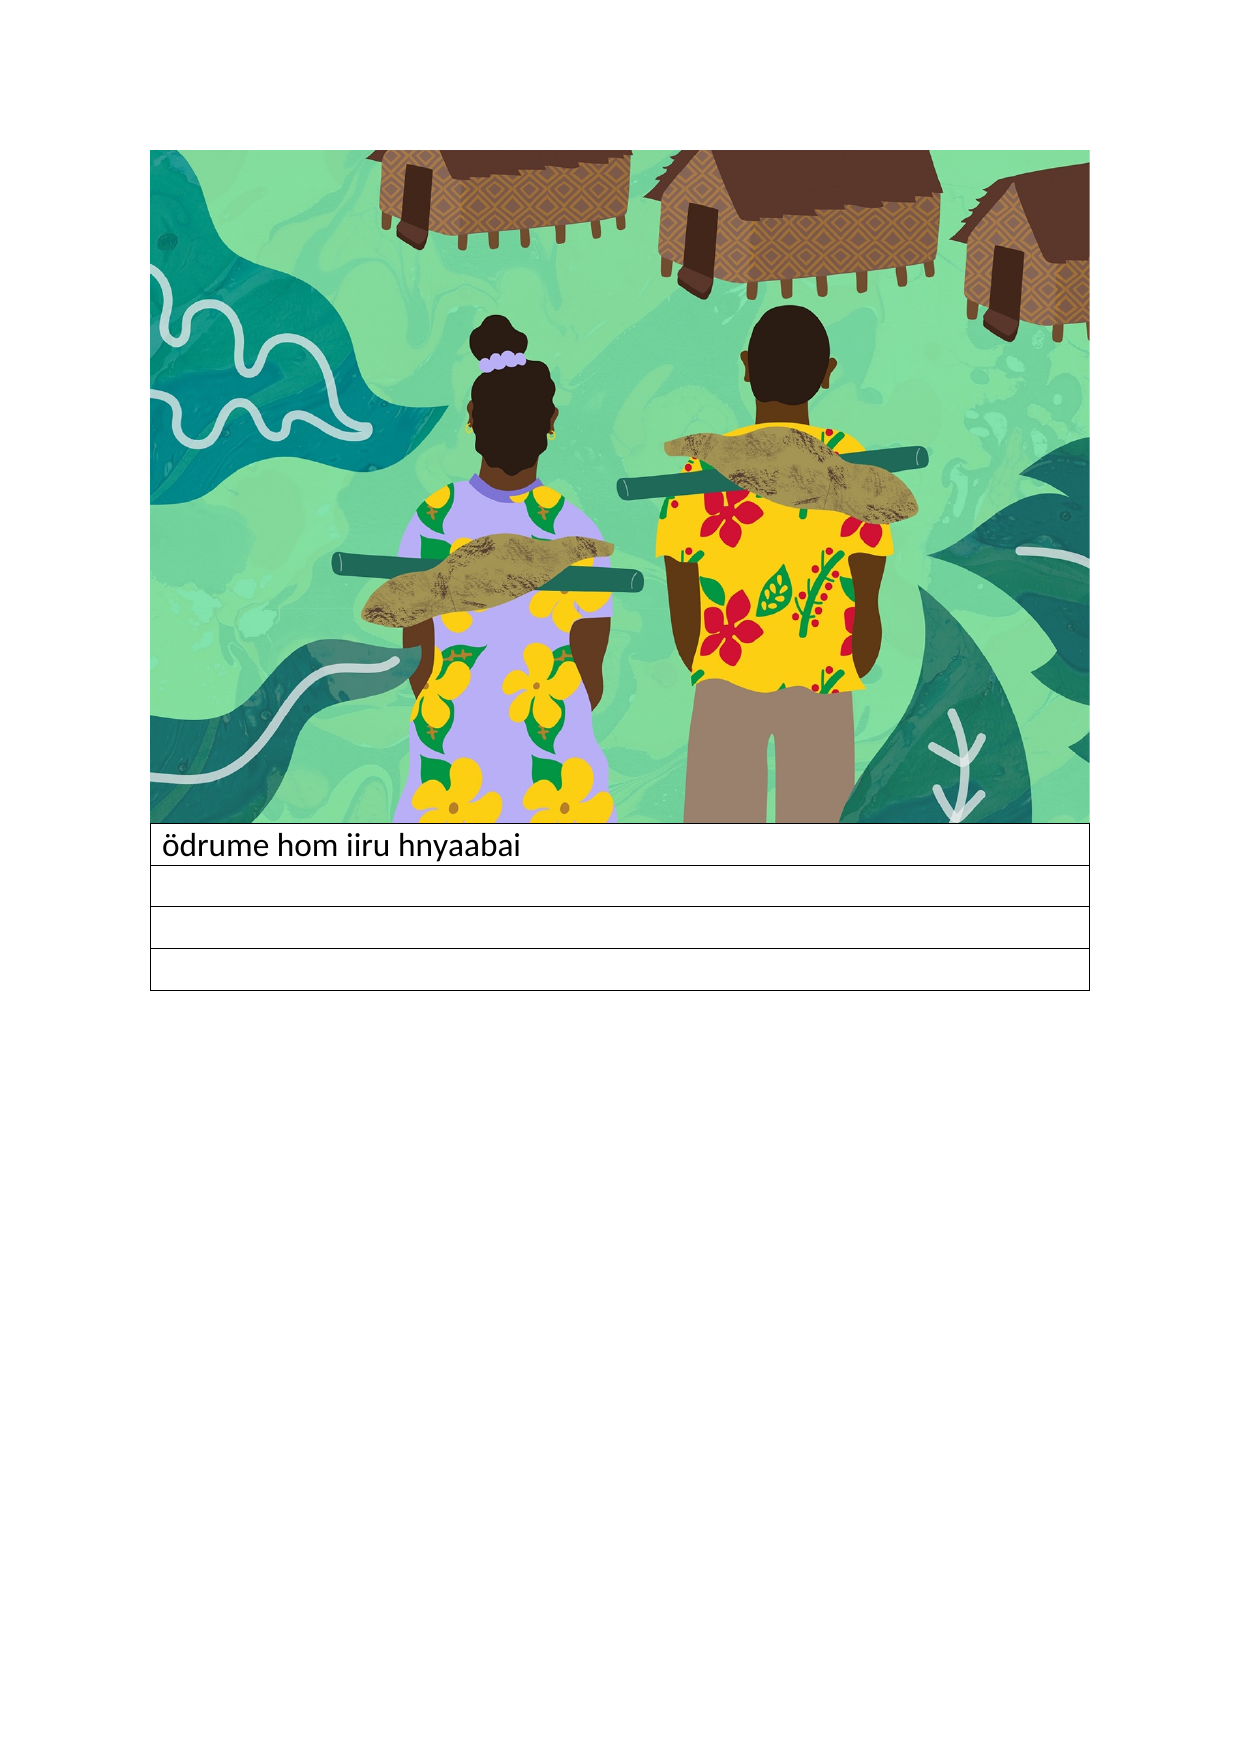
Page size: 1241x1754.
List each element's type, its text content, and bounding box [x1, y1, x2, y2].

picture [150, 150, 1090, 823]
table_cell [151, 949, 1089, 990]
table_cell [151, 907, 1089, 948]
table_header ödrume hom iiru hnyaabai [151, 824, 1089, 864]
table_cell [151, 866, 1089, 906]
